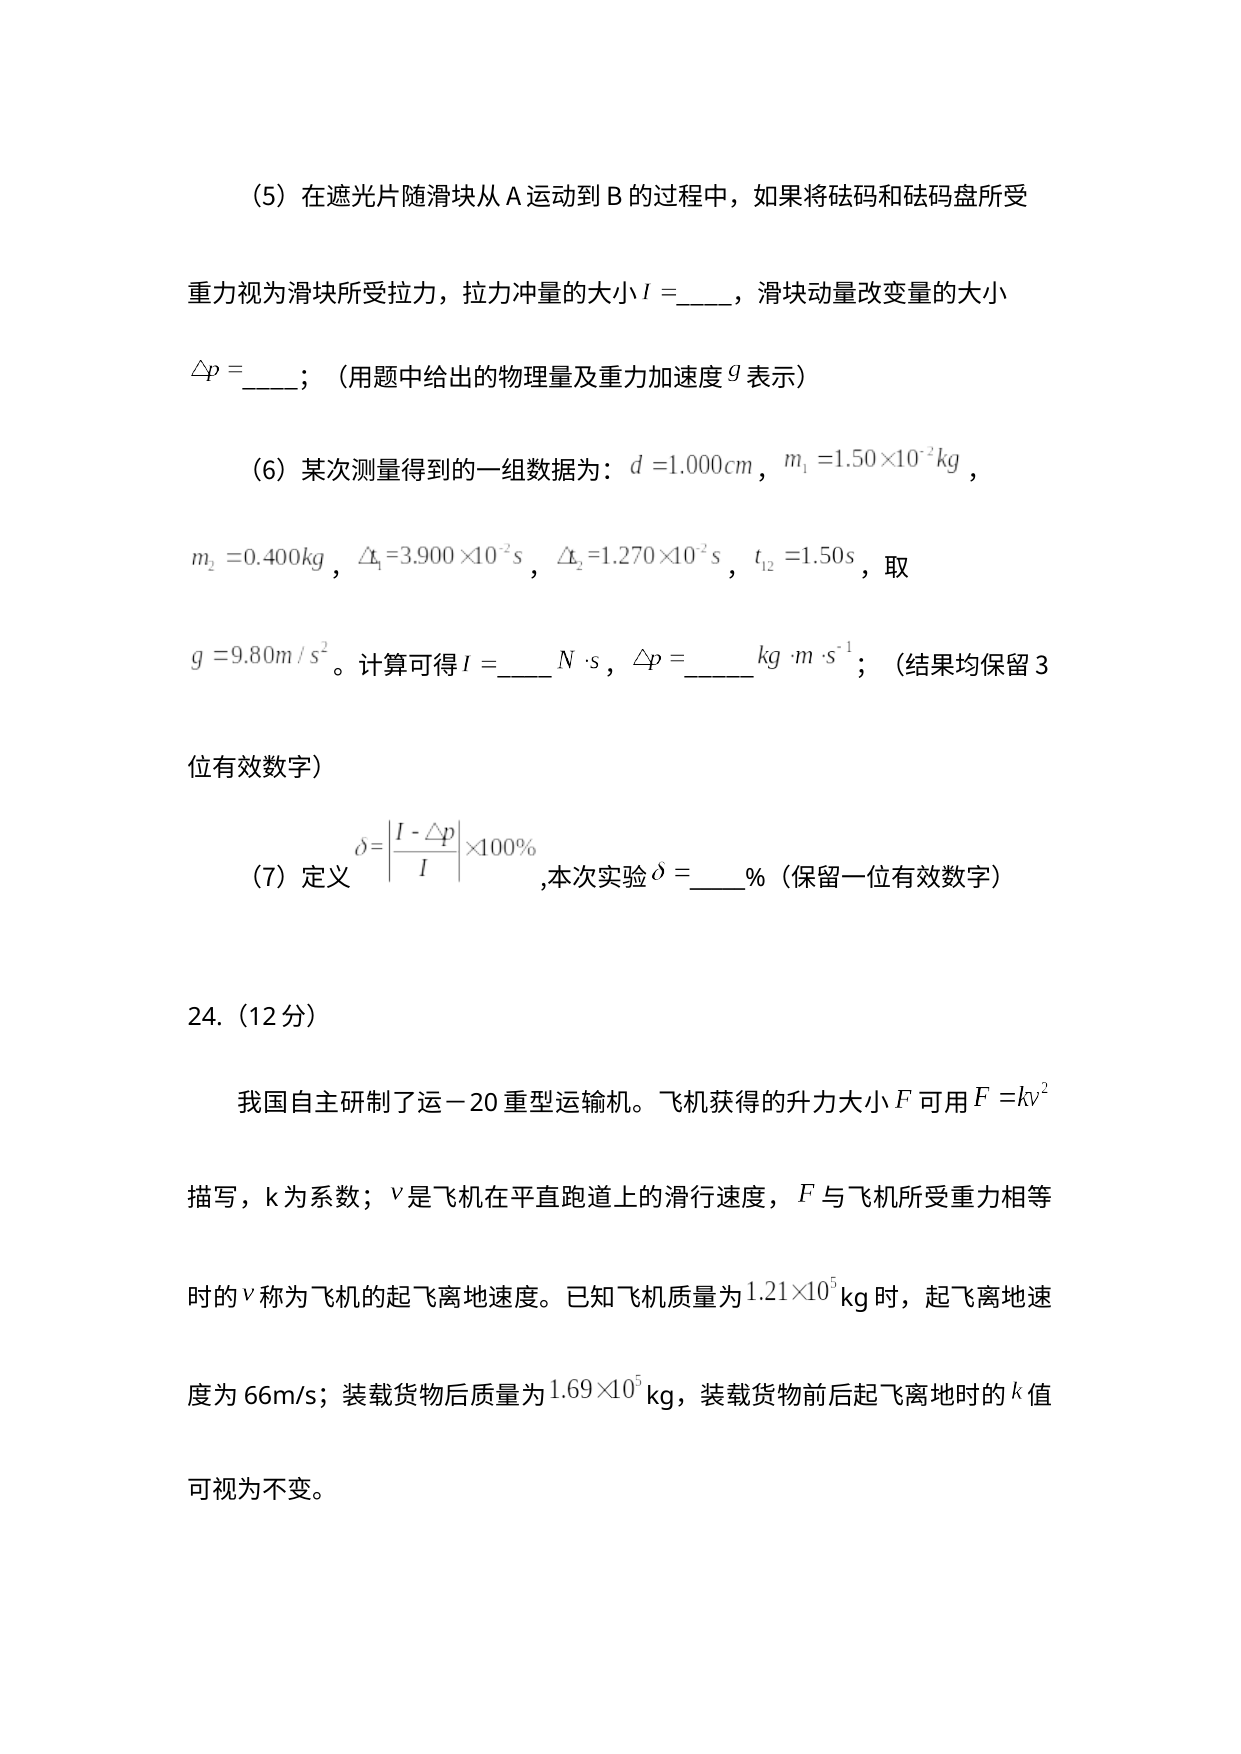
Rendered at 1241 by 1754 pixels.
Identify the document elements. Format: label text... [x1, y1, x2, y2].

text 24.（12分） [187, 982, 1053, 1047]
text （7）定义,本次实验_____%（保留一位有效数字） [187, 816, 1053, 913]
text 我国自主研制了运－20重型运输机。飞机获得的升力大小可用描写，k为系数；是飞机在平直跑道上的滑行速度，与飞机所受重力相等时的称为飞机的起飞离地速度。已知飞机质量为kg时，起飞离地速度为66m/s；装载货物后质量为kg，装载货物前后起飞离地时的值可视为不变。 [187, 1065, 1053, 1520]
text （5）在遮光片随滑块从A运动到B的过程中，如果将砝码和砝码盘所受重力视为滑块所受拉力，拉力冲量的大小____，滑块动量改变量的大小____；（用题中给出的物理量及重力加速度表示） [187, 162, 1053, 422]
text （6）某次测量得到的一组数据为：，，，，，，取。计算可得____，_____；（结果均保留3位有效数字） [187, 440, 1053, 798]
